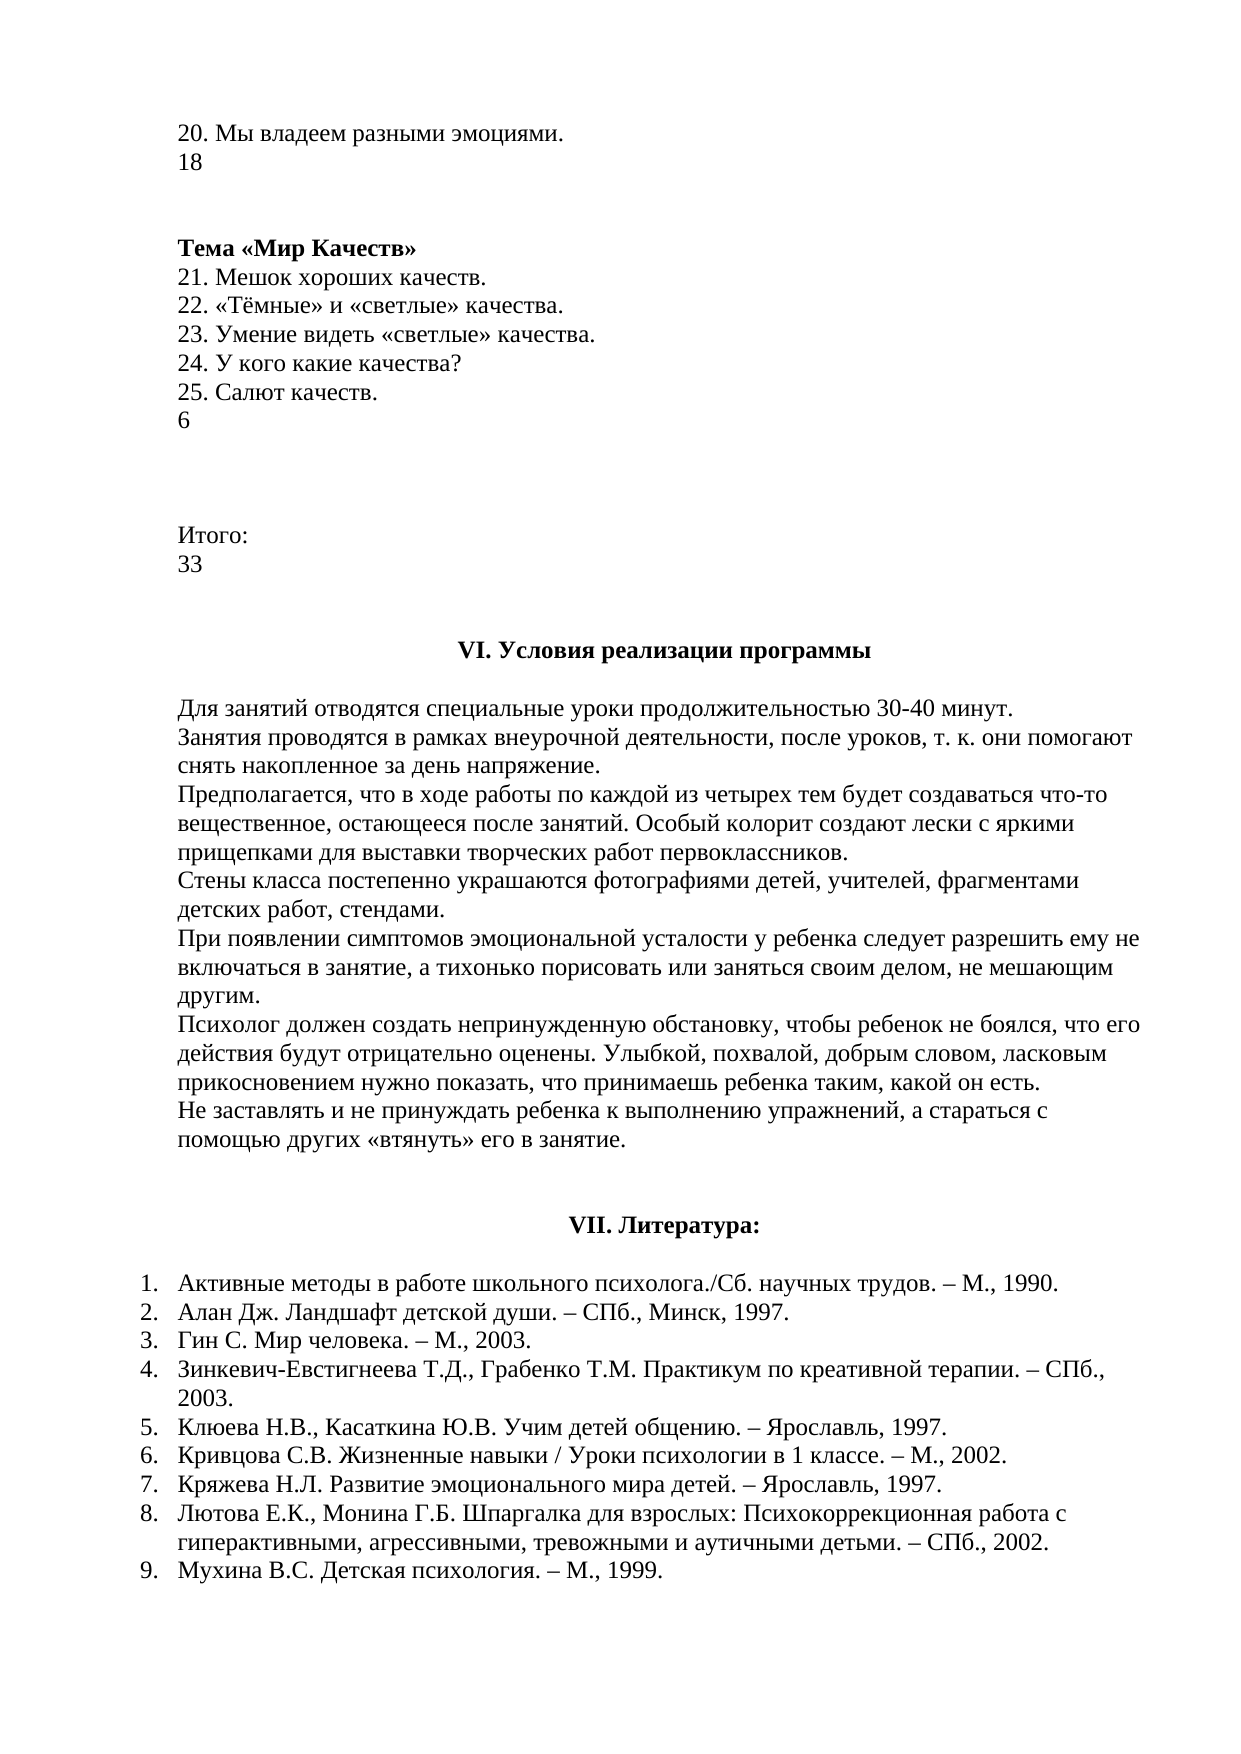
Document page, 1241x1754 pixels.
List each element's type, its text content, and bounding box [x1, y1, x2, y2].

text 33 [177, 549, 1152, 578]
text VI. Условия реализации программы [177, 636, 1152, 664]
text 18 [177, 147, 1152, 176]
text 24. У кого какие качества? [177, 348, 1152, 377]
text 6 [177, 406, 1152, 434]
text При появлении симптомов эмоциональной усталости у ребенка следует разрешить ему не включаться в занятие, а тихонько порисовать или заняться своим делом, не мешающим другим. [177, 923, 1152, 1009]
text 25. Салют качеств. [177, 377, 1152, 406]
text Предполагается, что в ходе работы по каждой из четырех тем будет создаваться что-то вещественное, остающееся после занятий. Особый колорит создают лески с яркими прищепками для выставки творческих работ первоклассников. [177, 779, 1152, 866]
list Мухина В.С. Детская психология. – М., 1999. [140, 1556, 1152, 1584]
text VII. Литература: [177, 1211, 1152, 1239]
list Клюева Н.В., Касаткина Ю.В. Учим детей общению. – Ярославль, 1997. [140, 1412, 1152, 1441]
text 20. Мы владеем разными эмоциями. [177, 118, 1152, 147]
text Не заставлять и не принуждать ребенка к выполнению упражнений, а стараться с помощью других «втянуть» его в занятие. [177, 1096, 1152, 1153]
list Кривцова С.В. Жизненные навыки / Уроки психологии в 1 классе. – М., 2002. [140, 1441, 1152, 1469]
text 22. «Тёмные» и «светлые» качества. [177, 291, 1152, 319]
text Занятия проводятся в рамках внеурочной деятельности, после уроков, т. к. они помогают снять накопленное за день напряжение. [177, 722, 1152, 779]
text Стены класса постепенно украшаются фотографиями детей, учителей, фрагментами детских работ, стендами. [177, 866, 1152, 923]
text Для занятий отводятся специальные уроки продолжительностью 30-40 минут. [177, 693, 1152, 722]
text Тема «Мир Качеств» [177, 233, 1152, 262]
text Итого: [177, 521, 1152, 549]
text 23. Умение видеть «светлые» качества. [177, 319, 1152, 348]
text Психолог должен создать непринужденную обстановку, чтобы ребенок не боялся, что его действия будут отрицательно оценены. Улыбкой, похвалой, добрым словом, ласковым прикосновением нужно показать, что принимаешь ребенка таким, какой он есть. [177, 1009, 1152, 1096]
text 21. Мешок хороших качеств. [177, 262, 1152, 291]
list Алан Дж. Ландшафт детской души. – СПб., Минск, 1997. [140, 1297, 1152, 1326]
list Кряжева Н.Л. Развитие эмоционального мира детей. – Ярославль, 1997. [140, 1469, 1152, 1498]
list Активные методы в работе школьного психолога./Сб. научных трудов. – М., 1990. [140, 1268, 1152, 1297]
list Гин С. Мир человека. – М., 2003. [140, 1326, 1152, 1354]
list Лютова Е.К., Монина Г.Б. Шпаргалка для взрослых: Психокоррекционная работа с гиперактивными, агрессивными, тревожными и аутичными детьми. – СПб., 2002. [140, 1498, 1152, 1556]
list Зинкевич-Евстигнеева Т.Д., Грабенко Т.М. Практикум по креативной терапии. – СПб., 2003. [140, 1354, 1152, 1412]
